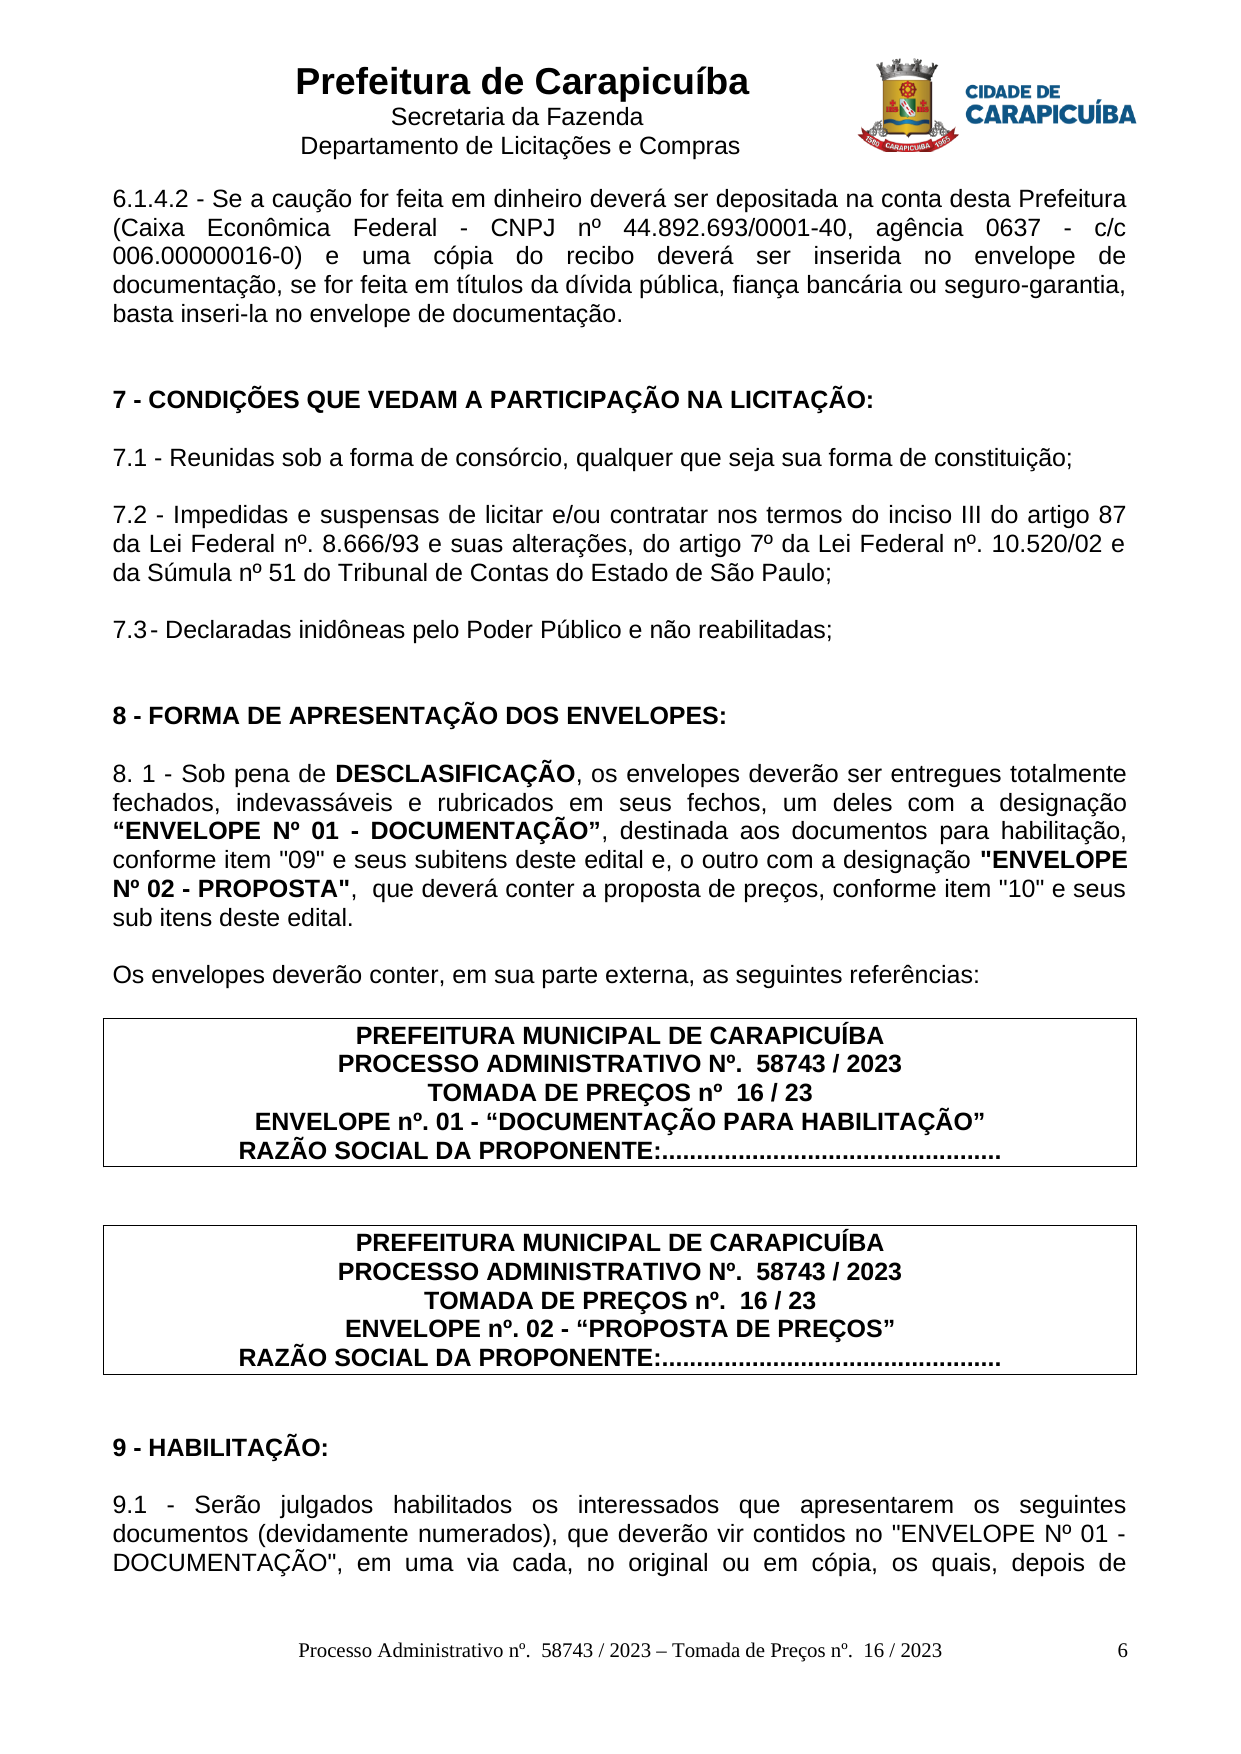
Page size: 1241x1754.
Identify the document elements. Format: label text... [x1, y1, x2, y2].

text 7 - CONDIÇÕES QUE VEDAM A PARTICIPAÇÃO NA LICITAÇÃO: [112, 385, 1128, 414]
subtitle PREFEITURA MUNICIPAL DE CARAPICUÍBA [104, 1019, 1136, 1049]
text 9 - HABILITAÇÃO: [112, 1432, 1128, 1461]
text RAZÃO SOCIAL DA PROPONENTE:................................................. [104, 1132, 1136, 1166]
list - Declaradas inidôneas pelo Poder Público e não reabilitadas; [112, 615, 1128, 644]
text TOMADA DE PREÇOS nº 16 / 23 [112, 1078, 1128, 1107]
text TOMADA DE PREÇOS nº. 16 / 23 [112, 1286, 1128, 1314]
text 6.1.4.2 - Se a caução for feita em dinheiro deverá ser depositada na conta desta Prefeitura (Caixa Econômica Federal - CNPJ nº 44.892.693/0001-40, agência 0637 - c/c 006.00000016-0) e uma cópia do recibo deverá ser inserida no envelope de documentação, se for feita em títulos da dívida pública, fiança bancária ou seguro-garantia, basta inseri-la no envelope de documentação. [112, 184, 1128, 327]
text PROCESSO ADMINISTRATIVO Nº. 58743 / 2023 [112, 1049, 1128, 1078]
text 8 - FORMA DE APRESENTAÇÃO DOS ENVELOPES: [112, 701, 1128, 730]
text 7.2 - Impedidas e suspensas de licitar e/ou contratar nos termos do inciso III do artigo 87 da Lei Federal nº. 8.666/93 e suas alterações, do artigo 7º da Lei Federal nº. 10.520/02 e da Súmula nº 51 do Tribunal de Contas do Estado de São Paulo; [112, 500, 1128, 586]
text 8. 1 - Sob pena de DESCLASIFICAÇÃO, os envelopes deverão ser entregues totalmente fechados, indevassáveis e rubricados em seus fechos, um deles com a designação “ENVELOPE Nº 01 - DOCUMENTAÇÃO”, destinada aos documentos para habilitação, conforme item "09" e seus subitens deste edital e, o outro com a designação "ENVELOPE Nº 02 - PROPOSTA", que deverá conter a proposta de preços, conforme item "10" e seus sub itens deste edital. [112, 759, 1128, 931]
text PROCESSO ADMINISTRATIVO Nº. 58743 / 2023 [112, 1257, 1128, 1286]
text Os envelopes deverão conter, em sua parte externa, as seguintes referências: [112, 960, 1128, 989]
subtitle ENVELOPE nº. 02 - “PROPOSTA DE PREÇOS” [112, 1314, 1128, 1340]
subtitle ENVELOPE nº. 01 - “DOCUMENTAÇÃO PARA HABILITAÇÃO” [112, 1107, 1128, 1132]
picture [857, 57, 1139, 152]
text 7.1 - Reunidas sob a forma de consórcio, qualquer que seja sua forma de constituição; [112, 442, 1128, 471]
subtitle PREFEITURA MUNICIPAL DE CARAPICUÍBA [104, 1226, 1136, 1257]
text RAZÃO SOCIAL DA PROPONENTE:................................................. [104, 1340, 1136, 1374]
